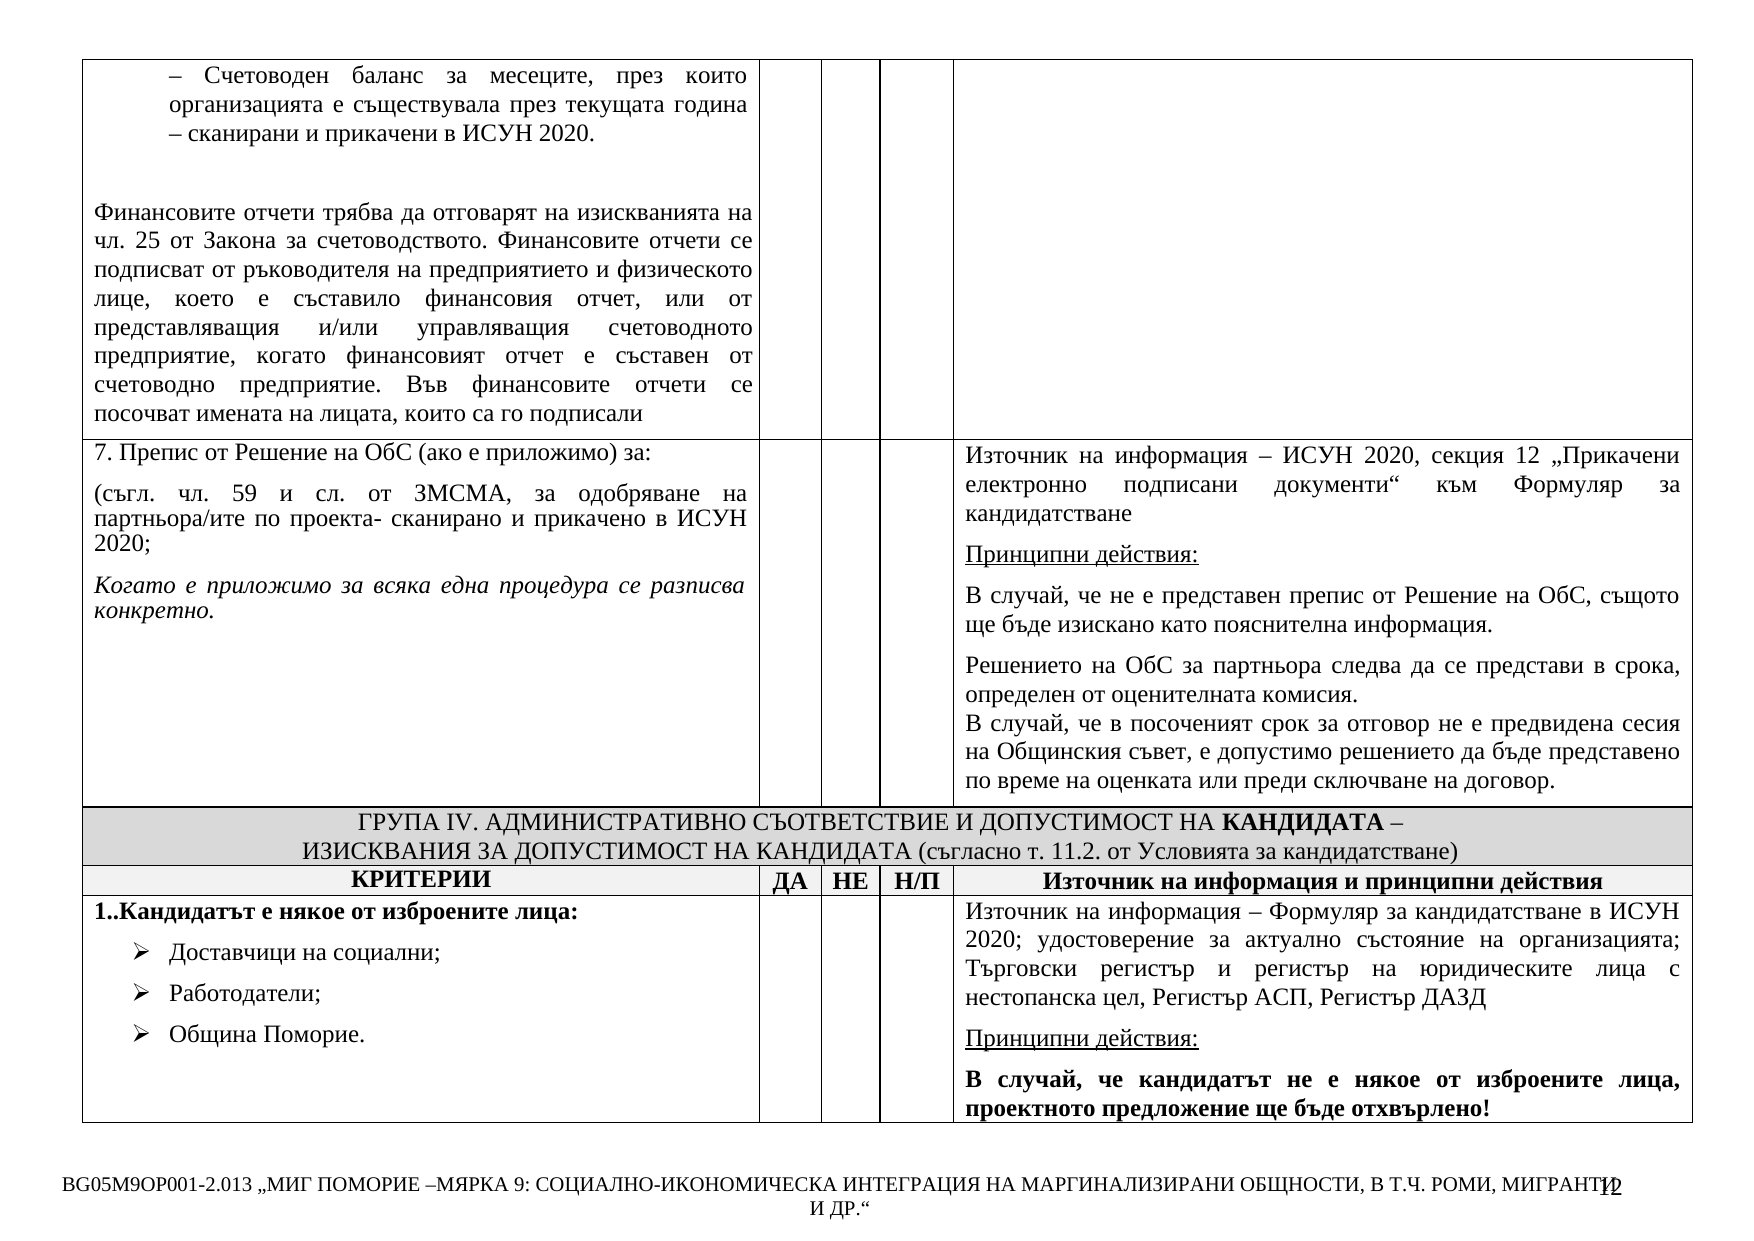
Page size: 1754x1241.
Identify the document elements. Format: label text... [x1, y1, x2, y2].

table_cell Н/П [881, 866, 953, 895]
table_cell ДА [760, 866, 821, 895]
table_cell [83, 60, 759, 439]
table_cell Източник на информация – Формуляр за кандидатстване в ИСУН 2020; удостоверение за актуално състояние на организацията; Търговски регистър и регистър на юридическите лица с нестопанска цел, Регистър АСП, Регистър ДАЗД Принципни действия: В случай, че кандидатът не е някое от изброените лица, проектното предложение ще бъде отхвърлено! [954, 896, 1692, 1122]
table_cell Източник на информация – ИСУН 2020, секция 12 „Прикачени електронно подписани документи“ към Формуляр за кандидатстване Принципни действия: В случай, че не е представен препис от Решение на ОбС, същото ще бъде изискано като пояснителна информация. Решението на ОбС за партньора следва да се представи в срока, определен от оценителната комисия. В случай, че в посоченият срок за отговор не е предвидена сесия на Общинския съвет, е допустимо решението да бъде представено по време на оценката или преди сключване на договор. [954, 440, 1692, 806]
table_cell [881, 896, 953, 1122]
table_cell [822, 60, 879, 439]
table_cell [881, 60, 953, 439]
table_cell 7. Препис от Решение на ОбС (ако е приложимо) за: (съгл. чл. 59 и сл. от ЗМСМА, за одобряване на партньора/ите по проекта- сканирано и прикачено в ИСУН 2020; Когато е приложимо за всяка една процедура се разписва конкретно. [83, 440, 759, 806]
table_cell [822, 896, 879, 1122]
table_cell [881, 440, 953, 806]
table_cell [760, 896, 821, 1122]
table_cell [760, 440, 821, 806]
table_cell КРИТЕРИИ [83, 866, 759, 895]
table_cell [954, 60, 1692, 439]
table_cell 1..Кандидатът е някое от изброените лица: Доставчици на социални; Работодатели; Община Поморие. [83, 896, 759, 1122]
table_cell Източник на информация и принципни действия [954, 866, 1692, 895]
table_cell [760, 60, 821, 439]
table_cell ГРУПА IV. АДМИНИСТРАТИВНО СЪОТВЕТСТВИЕ И ДОПУСТИМОСТ НА КАНДИДАТА – ИЗИСКВАНИЯ ЗА ДОПУСТИМОСТ НА КАНДИДАТА (съгласно т. 11.2. от Условията за кандидатстване) [83, 808, 1692, 865]
table_cell НЕ [822, 866, 879, 895]
table_cell [822, 440, 879, 806]
